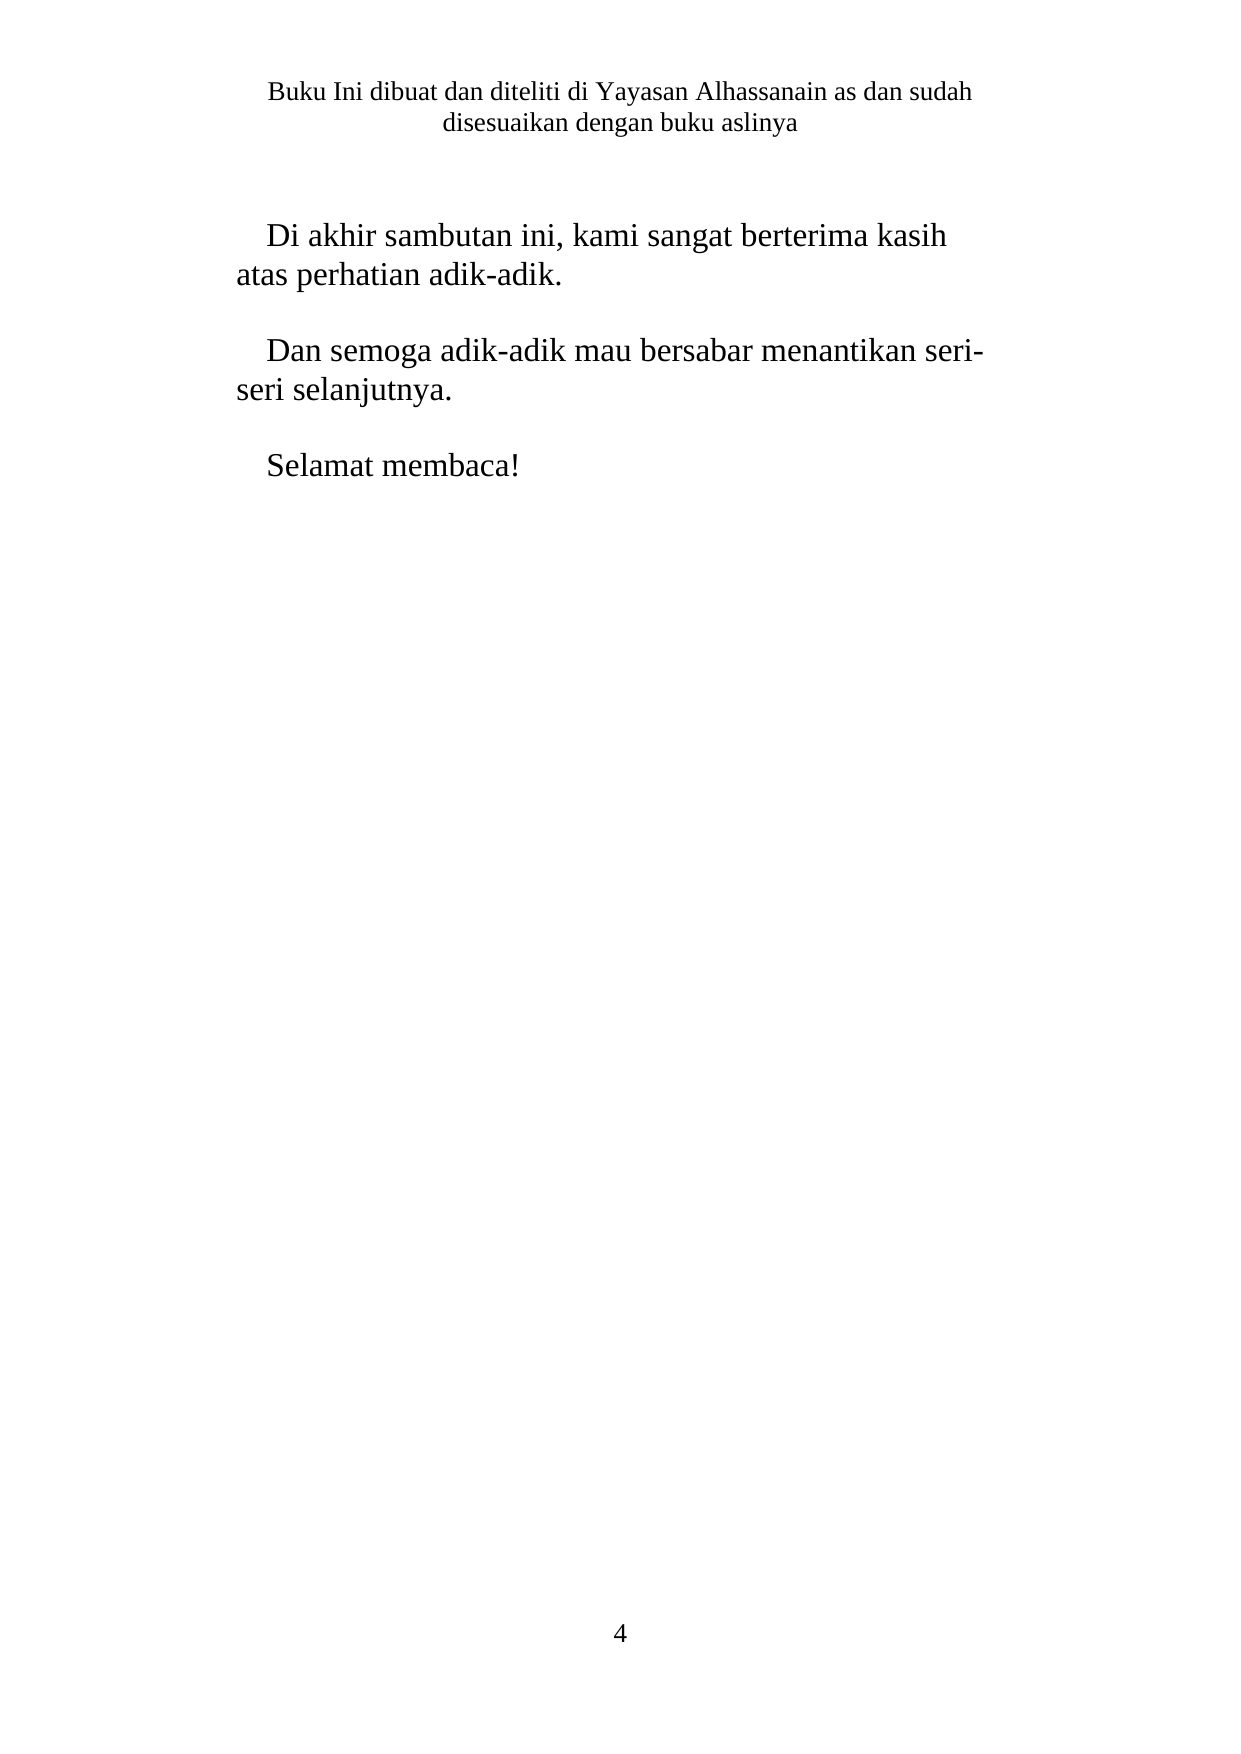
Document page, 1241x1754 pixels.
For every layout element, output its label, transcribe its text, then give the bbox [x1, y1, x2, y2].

text Di akhir sambutan ini, kami sangat berterima kasih atas perhatian adik-adik. [236, 216, 1004, 292]
text Selamat membaca! [236, 446, 1004, 484]
text Dan semoga adik-adik mau bersabar menantikan seri-seri selanjutnya. [236, 331, 1004, 407]
